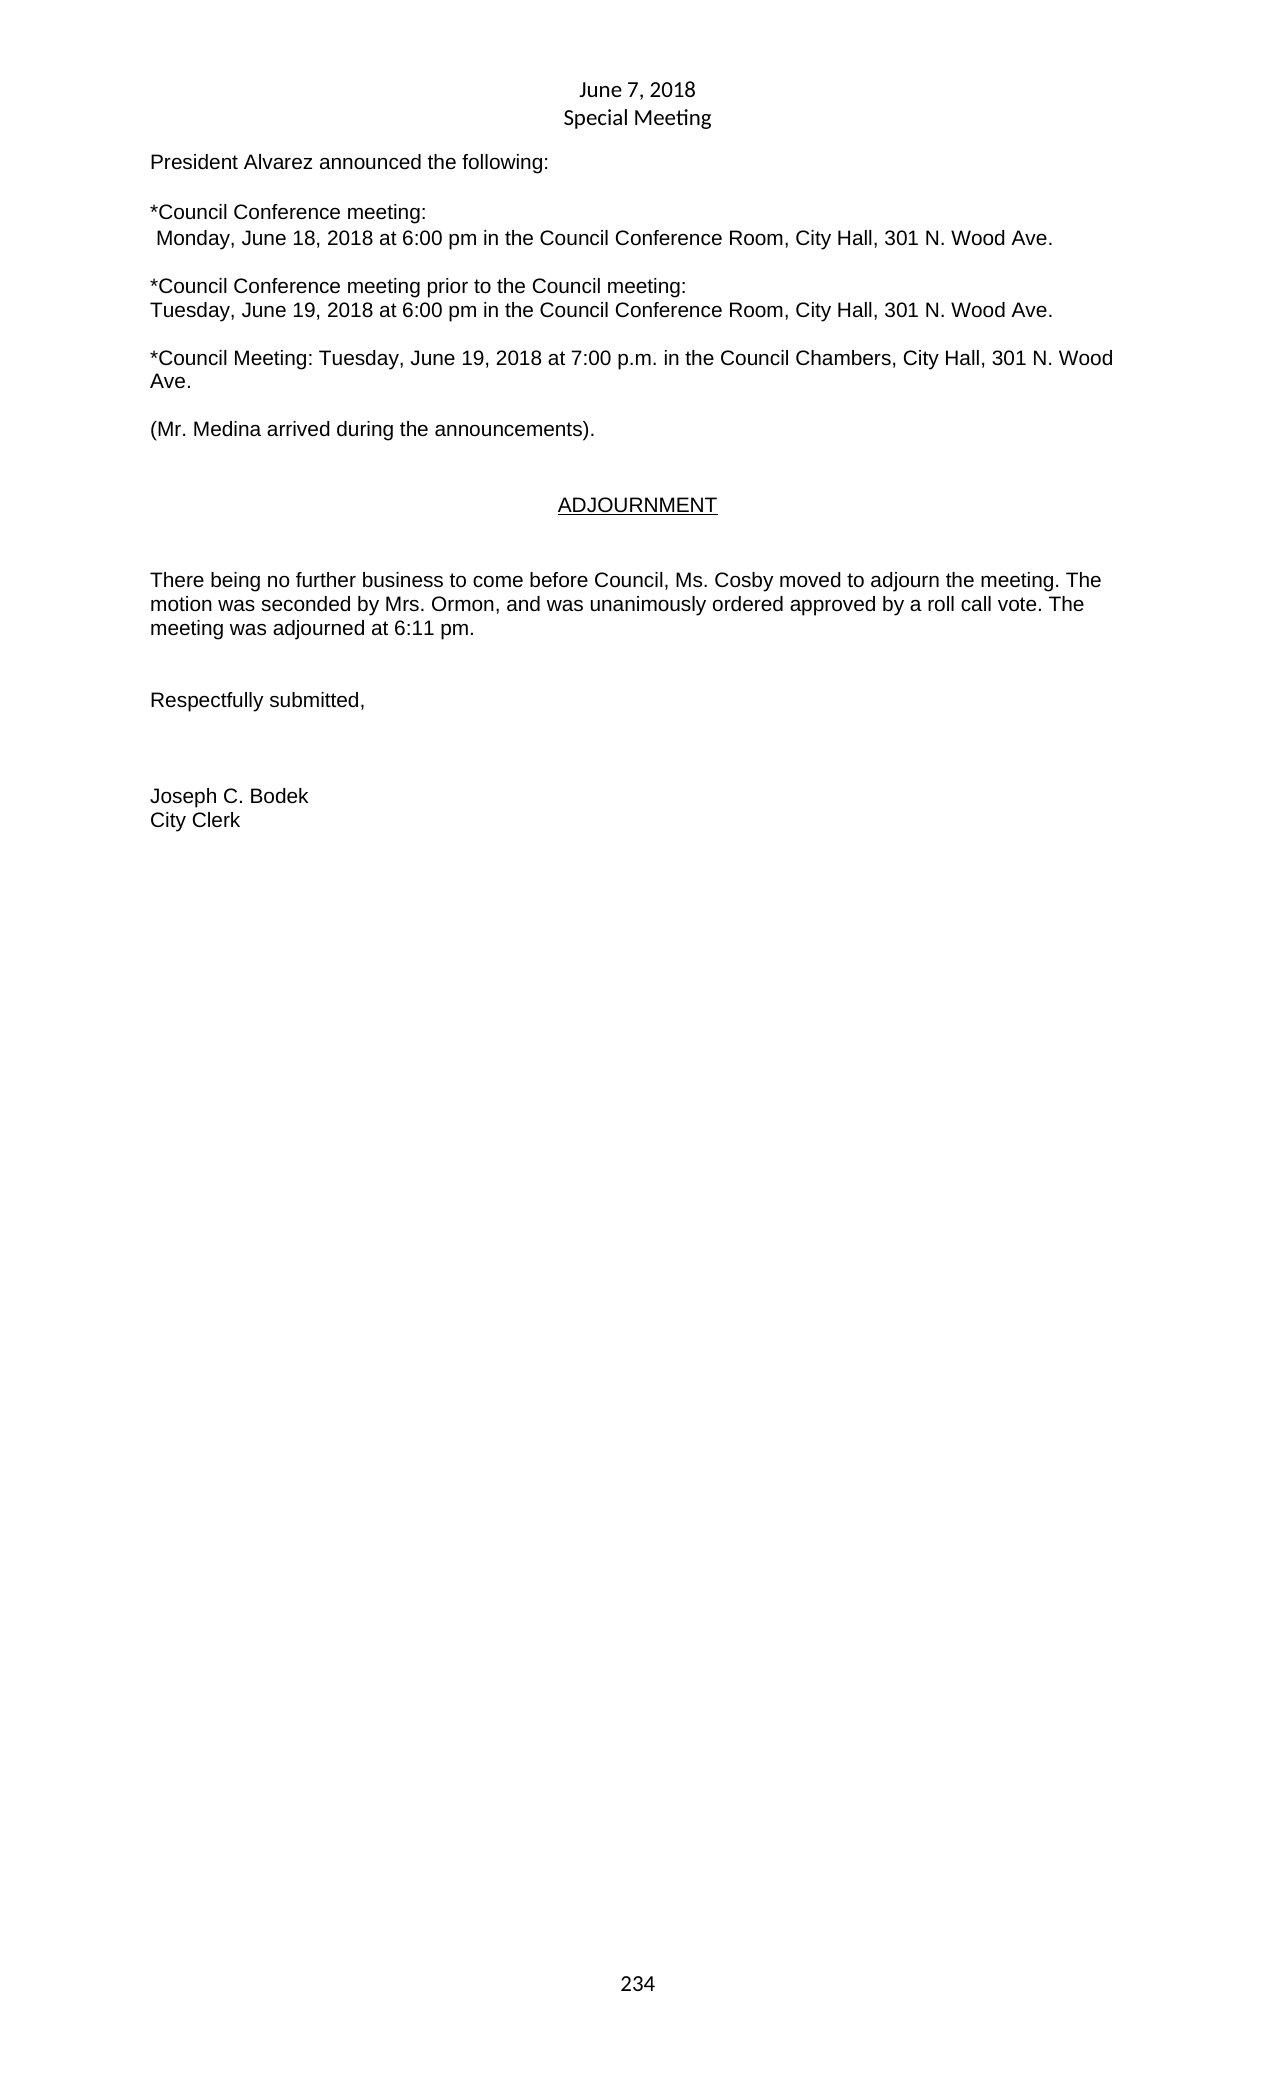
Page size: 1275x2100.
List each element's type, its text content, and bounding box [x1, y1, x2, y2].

text There being no further business to come before Council, Ms. Cosby moved to adjourn the meeting. The motion was seconded by Mrs. Ormon, and was unanimously ordered approved by a roll call vote. The meeting was adjourned at 6:11 pm. [150, 568, 1125, 640]
text Respectfully submitted, [150, 688, 1125, 712]
text Monday, June 18, 2018 at 6:00 pm in the Council Conference Room, City Hall, 301 N. Wood Ave. [150, 226, 1134, 249]
text Tuesday, June 19, 2018 at 6:00 pm in the Council Conference Room, City Hall, 301 N. Wood Ave. [150, 297, 1134, 321]
text *Council Conference meeting prior to te Council meeting: [150, 273, 1134, 297]
text (Mr. Medina arrived during the announcements). [150, 417, 1134, 441]
text Joseph C. Bodek [150, 783, 1125, 807]
text City Clerk [150, 807, 1125, 831]
text ADJOURNMENT [150, 493, 1125, 517]
text *Council Conference meeting: [150, 200, 1134, 224]
text *Council Meeting: Tuesday, June 19, 2018 at 7:00 p.m. in te Council Cambers, City Hall, 301 N. Wood Ave. [150, 345, 1134, 393]
text President Alvarez announced the following: [150, 150, 1125, 174]
